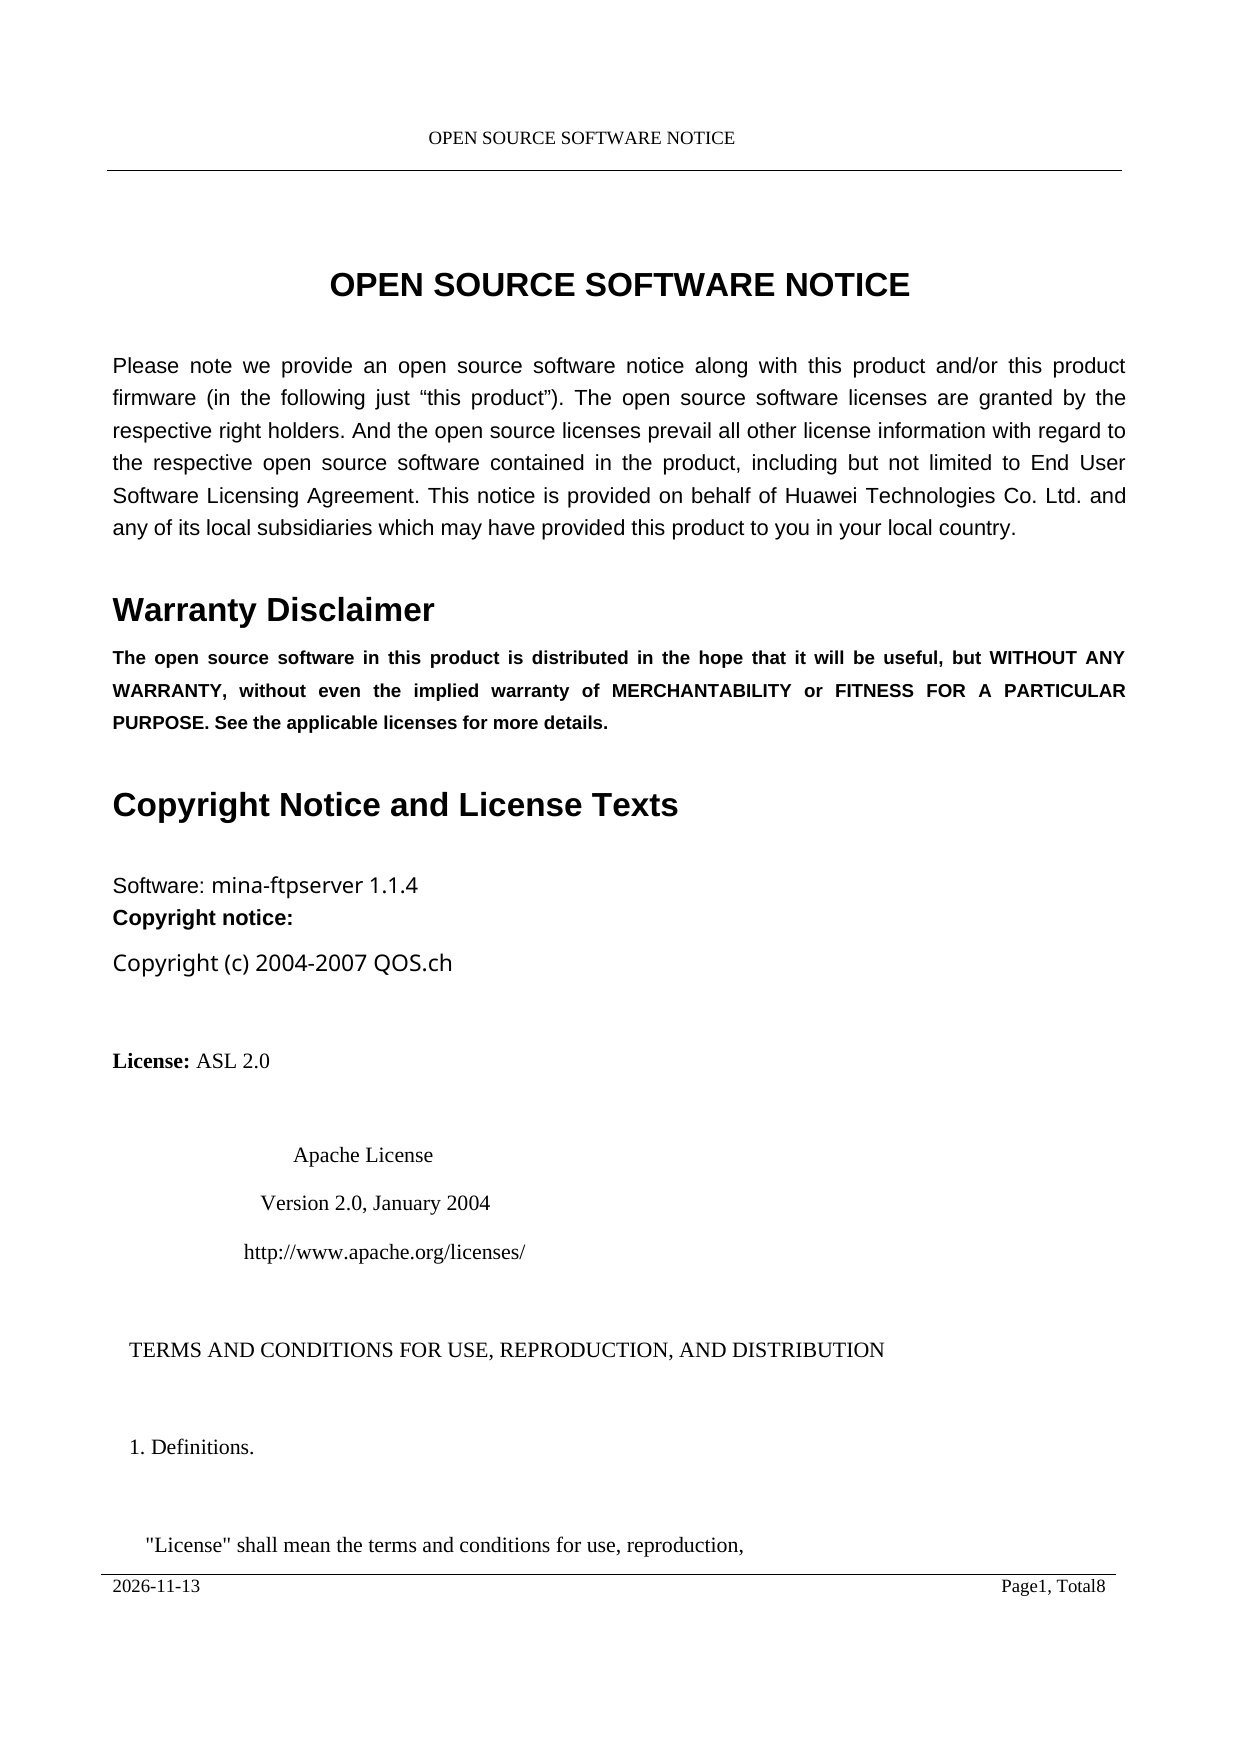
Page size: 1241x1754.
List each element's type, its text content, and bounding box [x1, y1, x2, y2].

text OPEN SOURCE SOFTWARE NOTICE [112, 251, 1128, 316]
text Software: mina-ftpserver 1.1.4 [112, 869, 1128, 901]
text Copyright notice: [112, 901, 1128, 934]
text Copyright (c) 2004-2007 QOS.ch [112, 947, 1128, 1028]
text Copyright Notice and License Texts [112, 771, 1128, 836]
text License: ASL 2.0 [112, 1044, 1128, 1077]
text Please note we provide an open source software notice along with this product and/or this product firmware (in the following just “this product”). The open source software licenses are granted by the respective right holders. And the open source licenses prevail all other license information with regard to the respective open source software contained in the product, including but not limited to End User Software Licensing Agreement. This notice is provided on behalf of Huawei Technologies Co. Ltd. and any of its local subsidiaries which may have provided this product to you in your local country. [112, 349, 1128, 544]
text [112, 1089, 1128, 1560]
text The open source software in this product is distributed in the hope that it will be useful, but WITHOUT ANY WARRANTY, without even the implied warranty of MERCHANTABILITY or FITNESS FOR A PARTICULAR PURPOSE. See the applicable licenses for more details. [112, 641, 1128, 739]
text Warranty Disclaimer [112, 576, 1128, 641]
